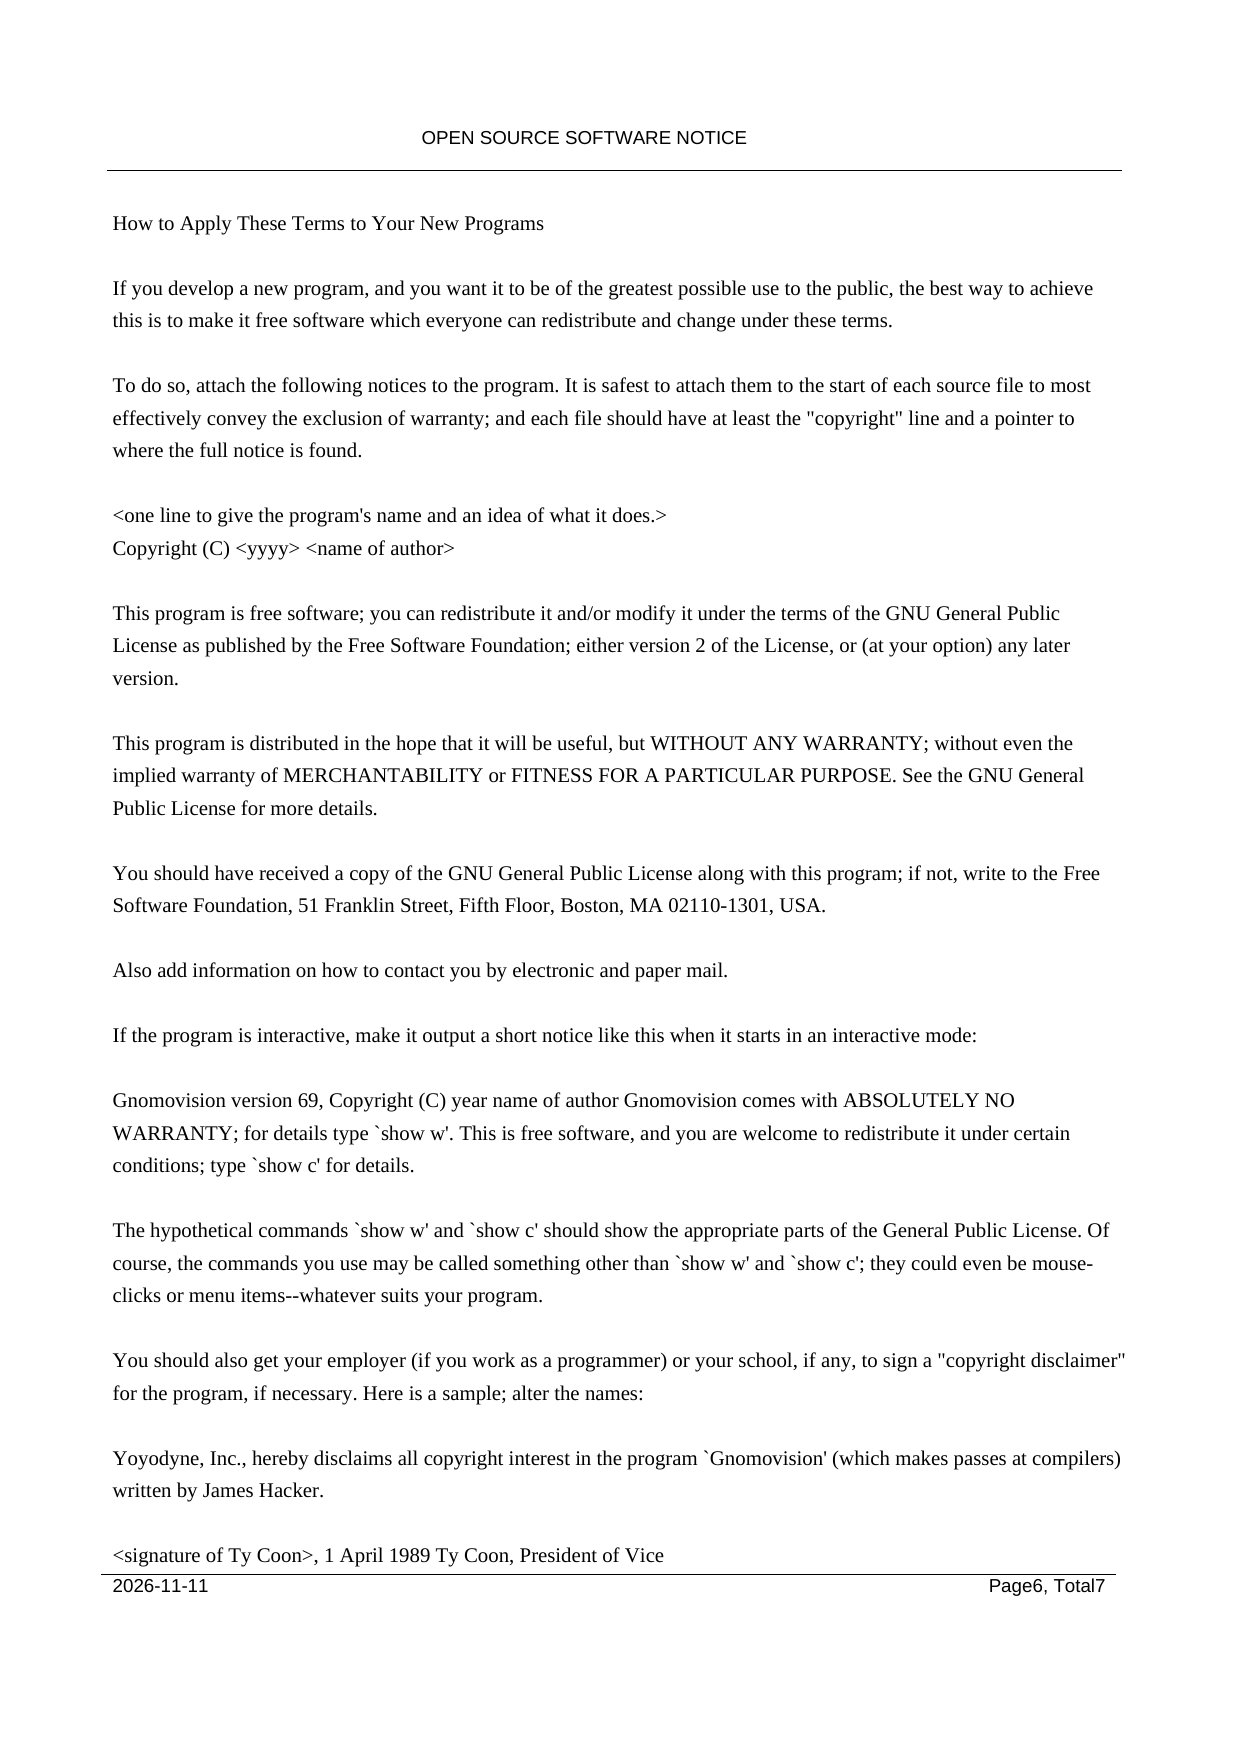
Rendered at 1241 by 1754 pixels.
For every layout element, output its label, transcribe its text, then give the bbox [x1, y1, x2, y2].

text You should have received a copy of the GNU General Public License along with this program; if not, write to the Free Software Foundation, 51 Franklin Street, Fifth Floor, Boston, MA 02110-1301, USA. [112, 856, 1128, 921]
text Also add information on how to contact you by electronic and paper mail. [112, 954, 1128, 986]
text This program is free software; you can redistribute it and/or modify it under the terms of the GNU General Public License as published by the Free Software Foundation; either version 2 of the License, or (at your option) any later version. [112, 596, 1128, 694]
text If you develop a new program, and you want it to be of the greatest possible use to the public, the best way to achieve this is to make it free software which everyone can redistribute and change under these terms. [112, 271, 1128, 336]
text You should also get your employer (if you work as a programmer) or your school, if any, to sign a "copyright disclaimer" for the program, if necessary. Here is a sample; alter the names: [112, 1344, 1128, 1409]
text <signature of Ty Coon>, 1 April 1989 Ty Coon, President of Vice [112, 1539, 1128, 1571]
text Gnomovision version 69, Copyright (C) year name of author Gnomovision comes with ABSOLUTELY NO WARRANTY; for details type `show w'. This is free software, and you are welcome to redistribute it under certain conditions; type `show c' for details. [112, 1084, 1128, 1181]
text If the program is interactive, make it output a short notice like this when it starts in an interactive mode: [112, 1019, 1128, 1051]
text How to Apply These Terms to Your New Programs [112, 206, 1128, 239]
text This program is distributed in the hope that it will be useful, but WITHOUT ANY WARRANTY; without even the implied warranty of MERCHANTABILITY or FITNESS FOR A PARTICULAR PURPOSE. See the GNU General Public License for more details. [112, 726, 1128, 824]
text To do so, attach the following notices to the program. It is safest to attach them to the start of each source file to most effectively convey the exclusion of warranty; and each file should have at least the "copyright" line and a pointer to where the full notice is found. [112, 369, 1128, 466]
text The hypothetical commands `show w' and `show c' should show the appropriate parts of the General Public License. Of course, the commands you use may be called something other than `show w' and `show c'; they could even be mouse-clicks or menu items--whatever suits your program. [112, 1214, 1128, 1311]
text Copyright (C) <yyyy> <name of author> [112, 531, 1128, 564]
text Yoyodyne, Inc., hereby disclaims all copyright interest in the program `Gnomovision' (which makes passes at compilers) written by James Hacker. [112, 1441, 1128, 1506]
text <one line to give the program's name and an idea of what it does.> [112, 499, 1128, 531]
